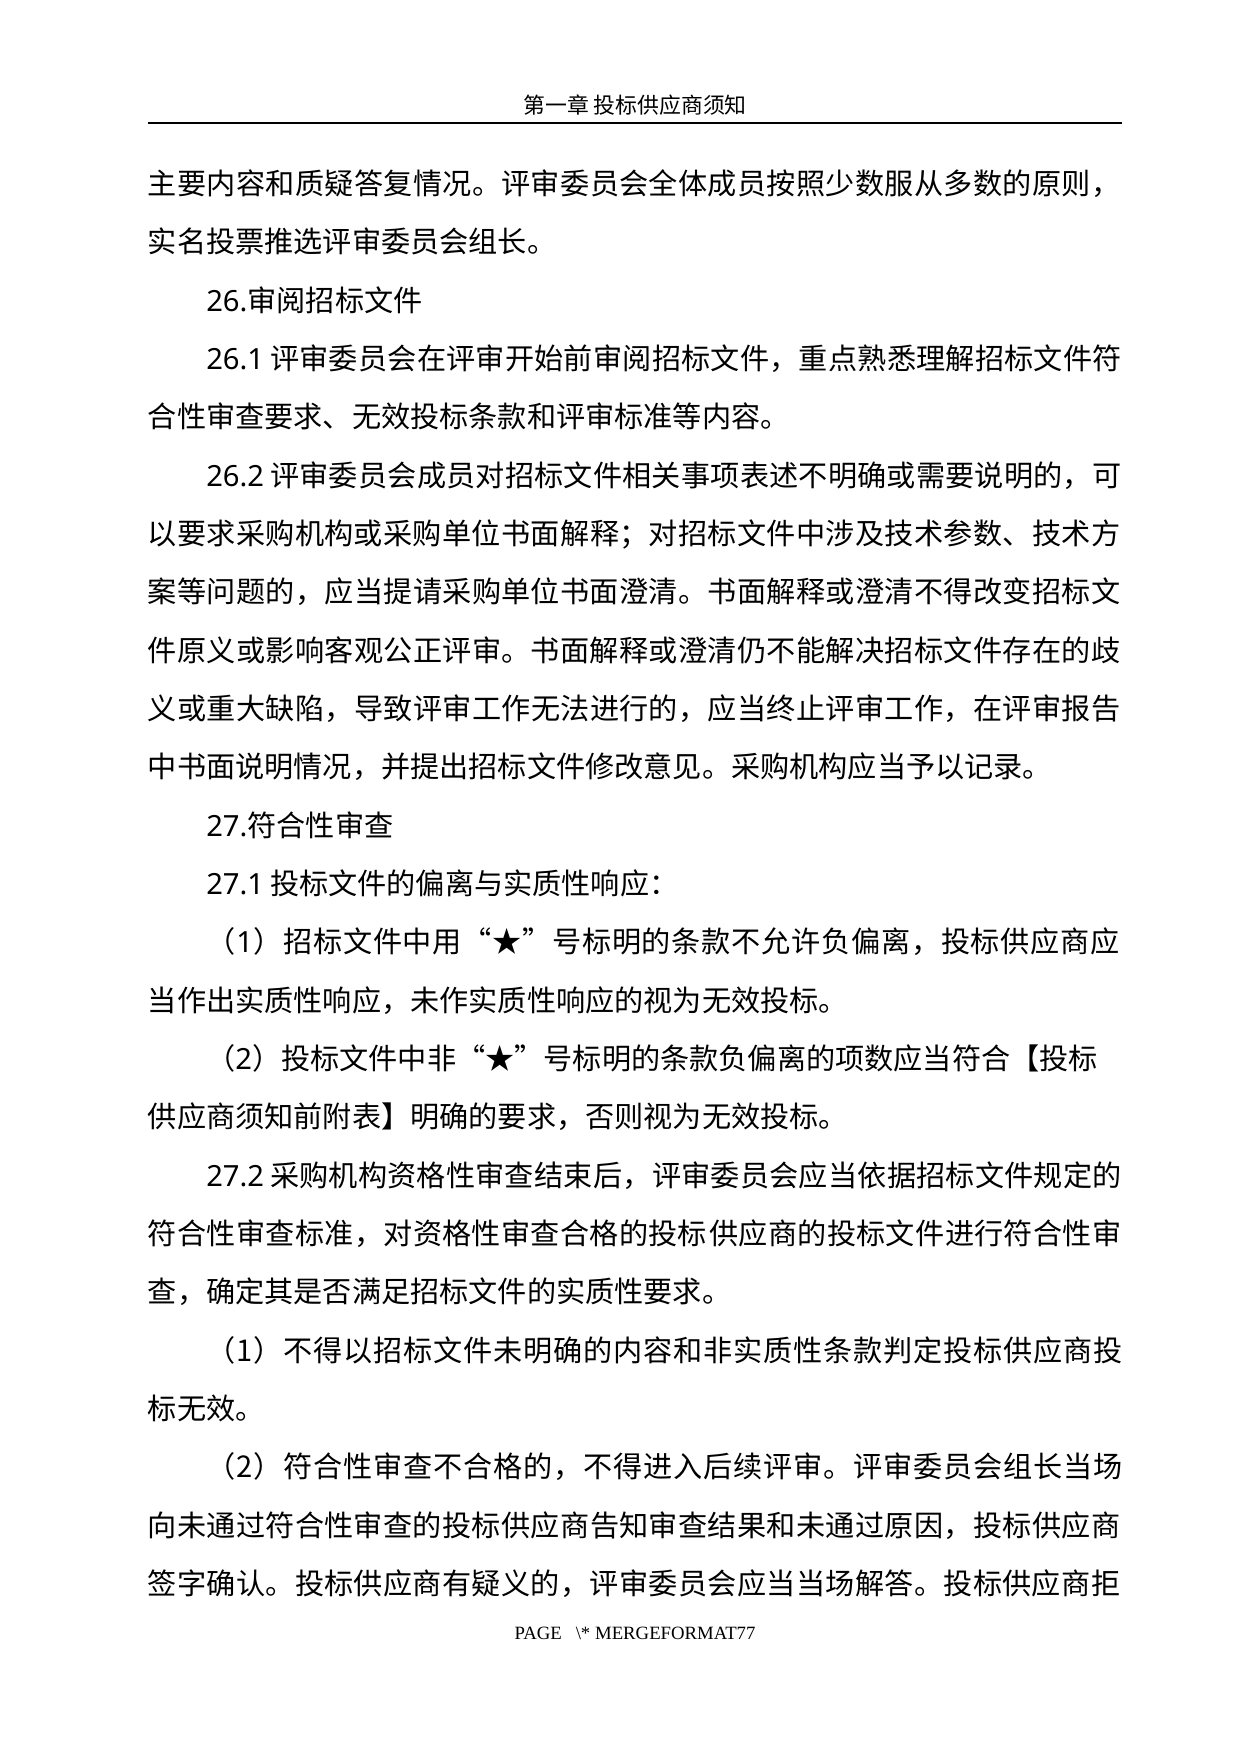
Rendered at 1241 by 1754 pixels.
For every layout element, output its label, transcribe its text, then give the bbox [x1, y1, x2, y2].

subtitle 27.符合性审查 [148, 789, 1122, 848]
text （1）招标文件中用“★”号标明的条款不允许负偏离，投标供应商应当作出实质性响应，未作实质性响应的视为无效投标。 [148, 906, 1122, 1023]
text 27.2采购机构资格性审查结束后，评审委员会应当依据招标文件规定的符合性审查标准，对资格性审查合格的投标供应商的投标文件进行符合性审查，确定其是否满足招标文件的实质性要求。 [148, 1139, 1122, 1314]
text 26.2评审委员会成员对招标文件相关事项表述不明确或需要说明的，可以要求采购机构或采购单位书面解释；对招标文件中涉及技术参数、技术方案等问题的，应当提请采购单位书面澄清。书面解释或澄清不得改变招标文件原义或影响客观公正评审。书面解释或澄清仍不能解决招标文件存在的歧义或重大缺陷，导致评审工作无法进行的，应当终止评审工作，在评审报告中书面说明情况，并提出招标文件修改意见。采购机构应当予以记录。 [148, 439, 1122, 789]
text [148, 1431, 1122, 1606]
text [148, 148, 1122, 264]
text （1）不得以招标文件未明确的内容和非实质性条款判定投标供应商投标无效。 [148, 1314, 1122, 1431]
text （2）投标文件中非“★”号标明的条款负偏离的项数应当符合【投标供应商须知前附表】明确的要求，否则视为无效投标。 [148, 1023, 1122, 1139]
text 27.1投标文件的偏离与实质性响应： [148, 848, 1122, 906]
subtitle 26.审阅招标文件 [148, 264, 1122, 323]
text 26.1评审委员会在评审开始前审阅招标文件，重点熟悉理解招标文件符合性审查要求、无效投标条款和评审标准等内容。 [148, 323, 1122, 439]
